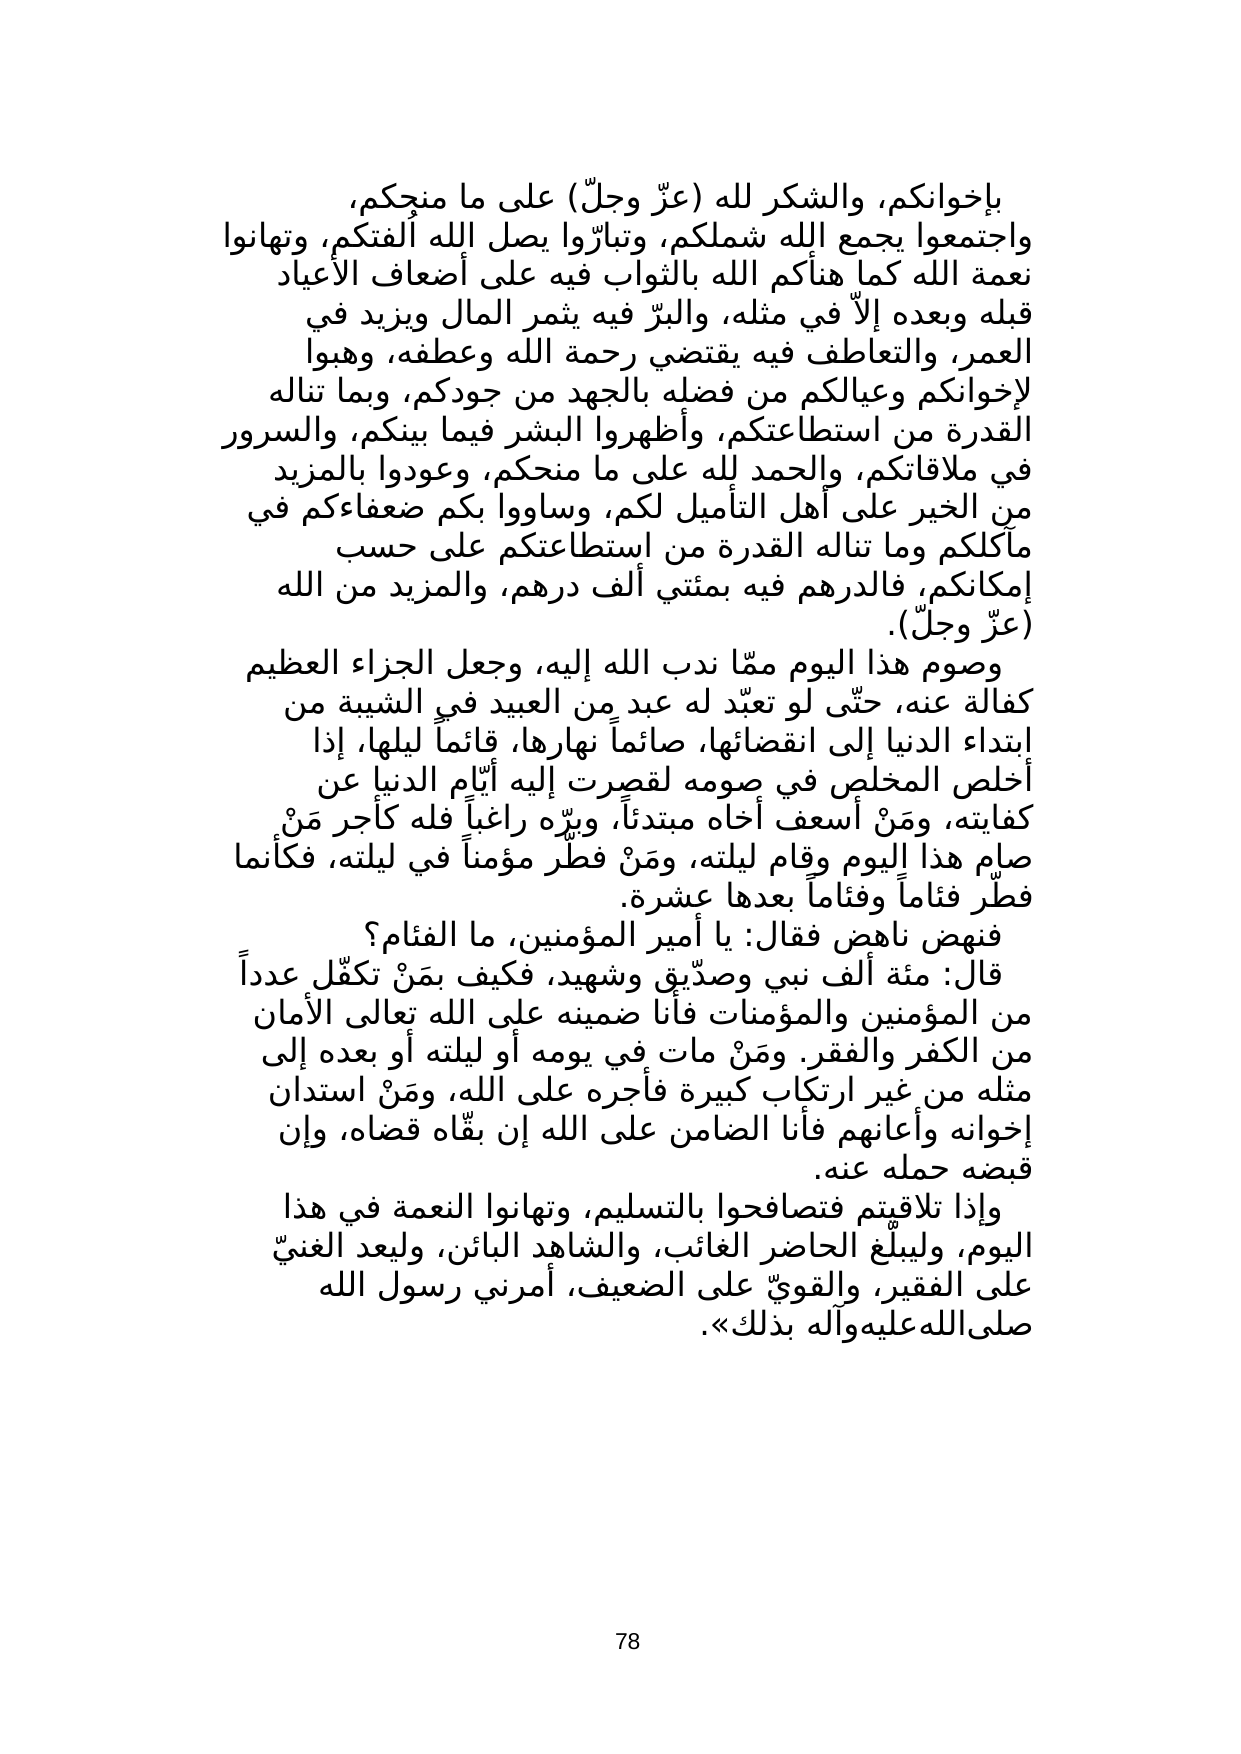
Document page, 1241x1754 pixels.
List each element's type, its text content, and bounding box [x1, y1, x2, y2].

text بإخوانكم، والشكر لله (عزّ وجلّ) على ما منحكم، واجتمعوا يجمع الله شملكم، وتبارّوا يصل الله اُلفتكم، وتهانوا نعمة الله كما هنأكم الله بالثواب فيه على أضعاف الأعياد قبله وبعده إلاّ في مثله، والبرّ فيه يثمر المال ويزيد في العمر، والتعاطف فيه يقتضي رحمة الله وعطفه، وهبوا لإخوانكم وعيالكم من فضله بالجهد من جودكم، وبما تناله القدرة من استطاعتكم، وأظهروا البشر فيما بينكم، والسرور في ملاقاتكم، والحمد لله على ما منحكم، وعودوا بالمزيد من الخير على أهل التأميل لكم، وساووا بكم ضعفاءكم في مآكلكم وما تناله القدرة من استطاعتكم على حسب إمكانكم، فالدرهم فيه بمئتي ألف درهم، والمزيد من الله (عزّ وجلّ). [222, 177, 1033, 643]
text قال: مئة ألف نبي وصدّيق وشهيد، فكيف بمَنْ تكفّل عدداً من المؤمنين والمؤمنات فأنا ضمينه على الله تعالى الأمان من الكفر والفقر. ومَنْ مات في يومه أو ليلته أو بعده إلى مثله من غير ارتكاب كبيرة فأجره على الله، ومَنْ استدان إخوانه وأعانهم فأنا الضامن على الله إن بقّاه قضاه، وإن قبضه حمله عنه. [222, 954, 1033, 1187]
text وإذا تلاقيتم فتصافحوا بالتسليم، وتهانوا النعمة في هذا اليوم، وليبلّغ الحاضر الغائب، والشاهد البائن، وليعد الغنيّ على الفقير، والقويّ على الضعيف، أمرني رسول الله صلى‌الله‌عليه‌وآله بذلك». [222, 1187, 1033, 1343]
text فنهض ناهض فقال: يا أمير المؤمنين، ما الفئام؟ [222, 915, 1033, 954]
text وصوم هذا اليوم ممّا ندب الله إليه، وجعل الجزاء العظيم كفالة عنه، حتّى لو تعبّد له عبد من العبيد في الشيبة من ابتداء الدنيا إلى انقضائها، صائماً نهارها، قائماً ليلها، إذا أخلص المخلص في صومه لقصرت إليه أيّام الدنيا عن كفايته، ومَنْ أسعف أخاه مبتدئاً، وبرّه راغباً فله كأجر مَنْ صام هذا اليوم وقام ليلته، ومَنْ فطّر مؤمناً في ليلته، فكأنما فطّر فئاماً وفئاماً بعدها عشرة. [222, 643, 1033, 915]
